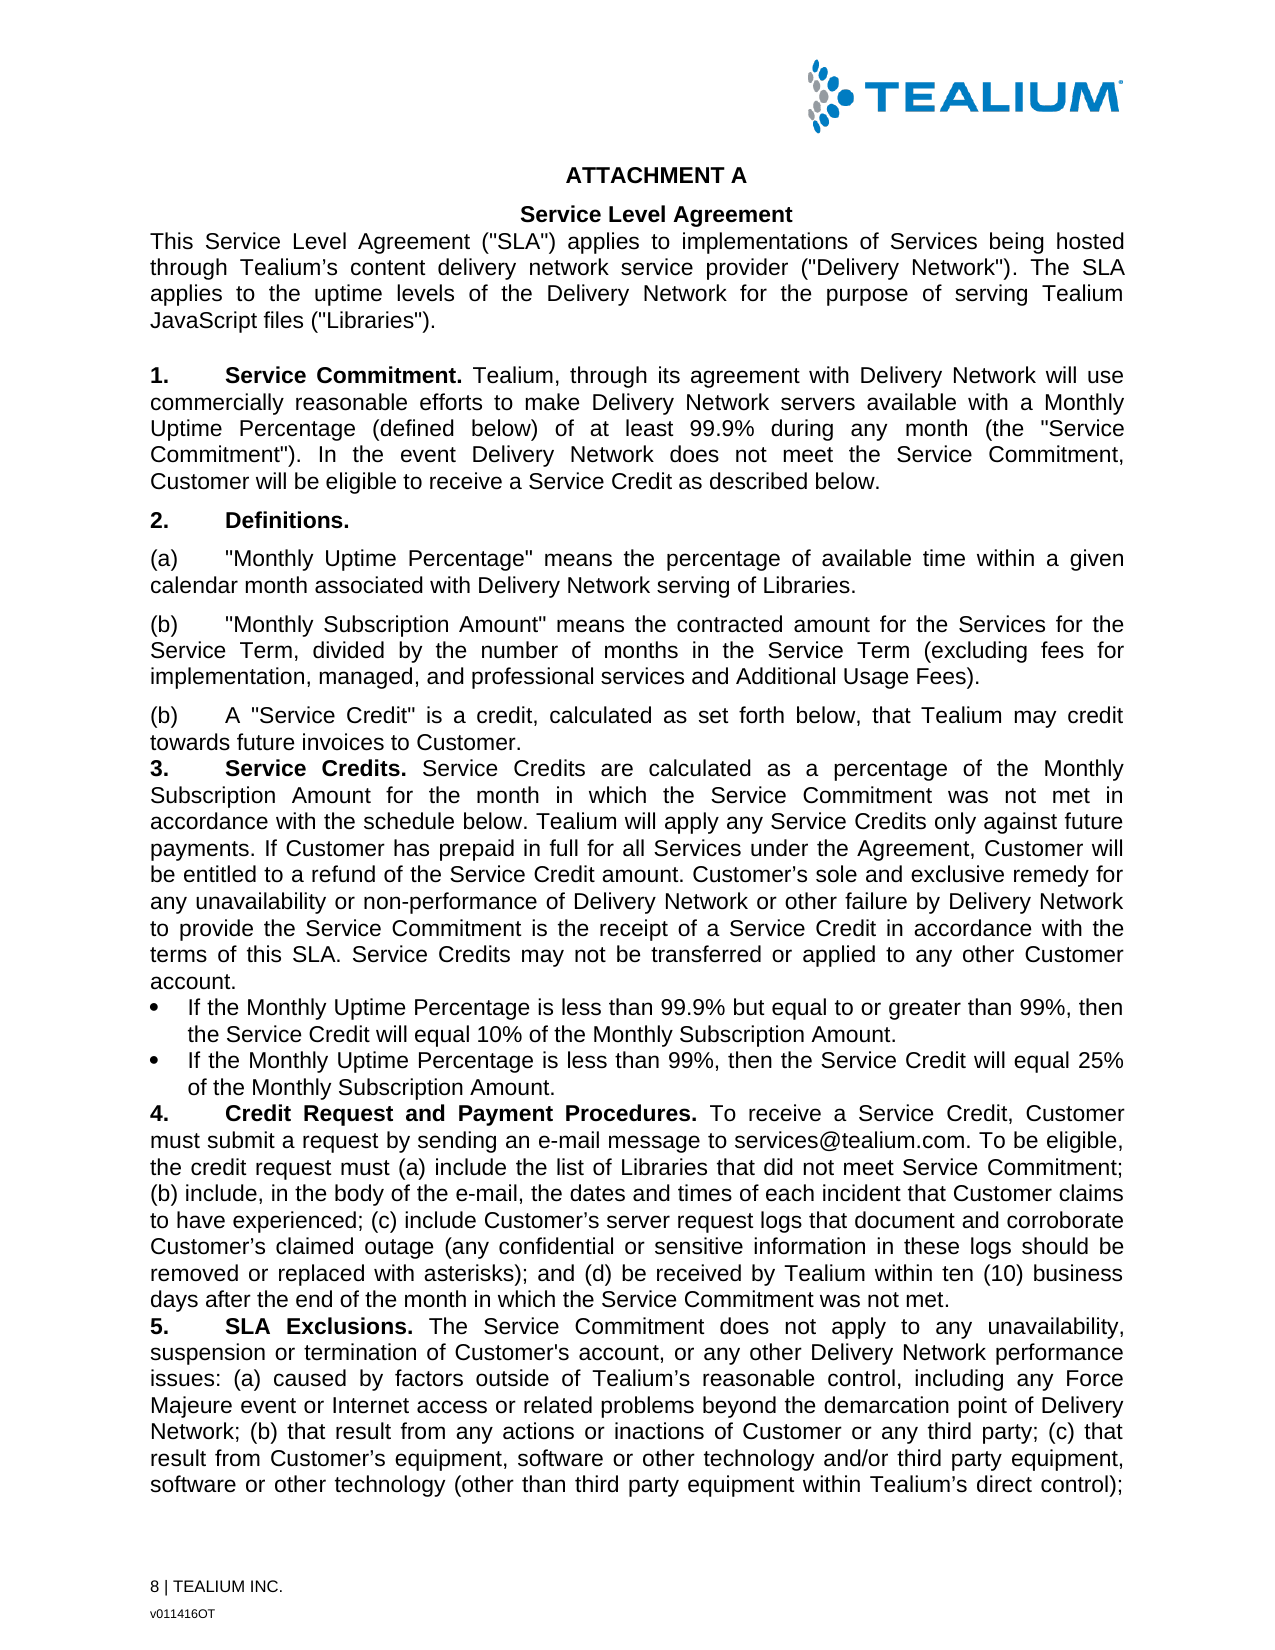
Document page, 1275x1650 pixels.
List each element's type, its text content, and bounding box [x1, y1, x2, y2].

text This Service Level Agreement ("SLA") applies to implementations of Services being hosted through Tealium’s content delivery network service provider ("Delivery Network"). The SLA applies to the uptime levels of the Delivery Network for the purpose of serving Tealium JavaScript files ("Libraries"). [150, 228, 1125, 333]
list If the Monthly Uptime Percentage is less than 99%, then the Service Credit will equal 25% of the Monthly Subscription Amount. [150, 1047, 1125, 1100]
picture [804, 55, 1125, 138]
text 4. Credit Request and Payment Procedures. To receive a Service Credit, Customer must submit a request by sending an e-mail message to services@tealium.com. To be eligible, the credit request must (a) include the list of Libraries that did not meet Service Commitment; (b) include, in the body of the e-mail, the dates and times of each incident that Customer claims to have experienced; (c) include Customer’s server request logs that document and corroborate Customer’s claimed outage (any confidential or sensitive information in these logs should be removed or replaced with asterisks); and (d) be received by Tealium within ten (10) business days after the end of the month in which the Service Commitment was not met. [150, 1100, 1125, 1313]
text 2. Definitions. [150, 507, 1125, 533]
text (b) A "Service Credit" is a credit, calculated as set forth below, that Tealium may credit towards future invoices to Customer. [150, 702, 1125, 755]
text 1. Service Commitment. Tealium, through its agreement with Delivery Network will use commercially reasonable efforts to make Delivery Network servers available with a Monthly Uptime Percentage (defined below) of at least 99.9% during any month (the "Service Commitment"). In the event Delivery Network does not meet the Service Commitment, Customer will be eligible to receive a Service Credit as described below. [150, 362, 1125, 494]
text 3. Service Credits. Service Credits are calculated as a percentage of the Monthly Subscription Amount for the month in which the Service Commitment was not met in accordance with the schedule below. Tealium will apply any Service Credits only against future payments. If Customer has prepaid in full for all Services under the Agreement, Customer will be entitled to a refund of the Service Credit amount. Customer’s sole and exclusive remedy for any unavailability or non-performance of Delivery Network or other failure by Delivery Network to provide the Service Commitment is the receipt of a Service Credit in accordance with the terms of this SLA. Service Credits may not be transferred or applied to any other Customer account. [150, 755, 1125, 994]
text (b) "Monthly Subscription Amount" means the contracted amount for the Services for the Service Term, divided by the number of months in the Service Term (excluding fees for implementation, managed, and professional services and Additional Usage Fees). [150, 611, 1125, 690]
text ATTACHMENT A [187, 162, 1125, 189]
list If the Monthly Uptime Percentage is less than 99.9% but equal to or greater than 99%, then the Service Credit will equal 10% of the Monthly Subscription Amount. [150, 994, 1125, 1047]
text (a) "Monthly Uptime Percentage" means the percentage of available time within a given calendar month associated with Delivery Network serving of Libraries. [150, 545, 1125, 598]
text Service Level Agreement [187, 201, 1125, 228]
